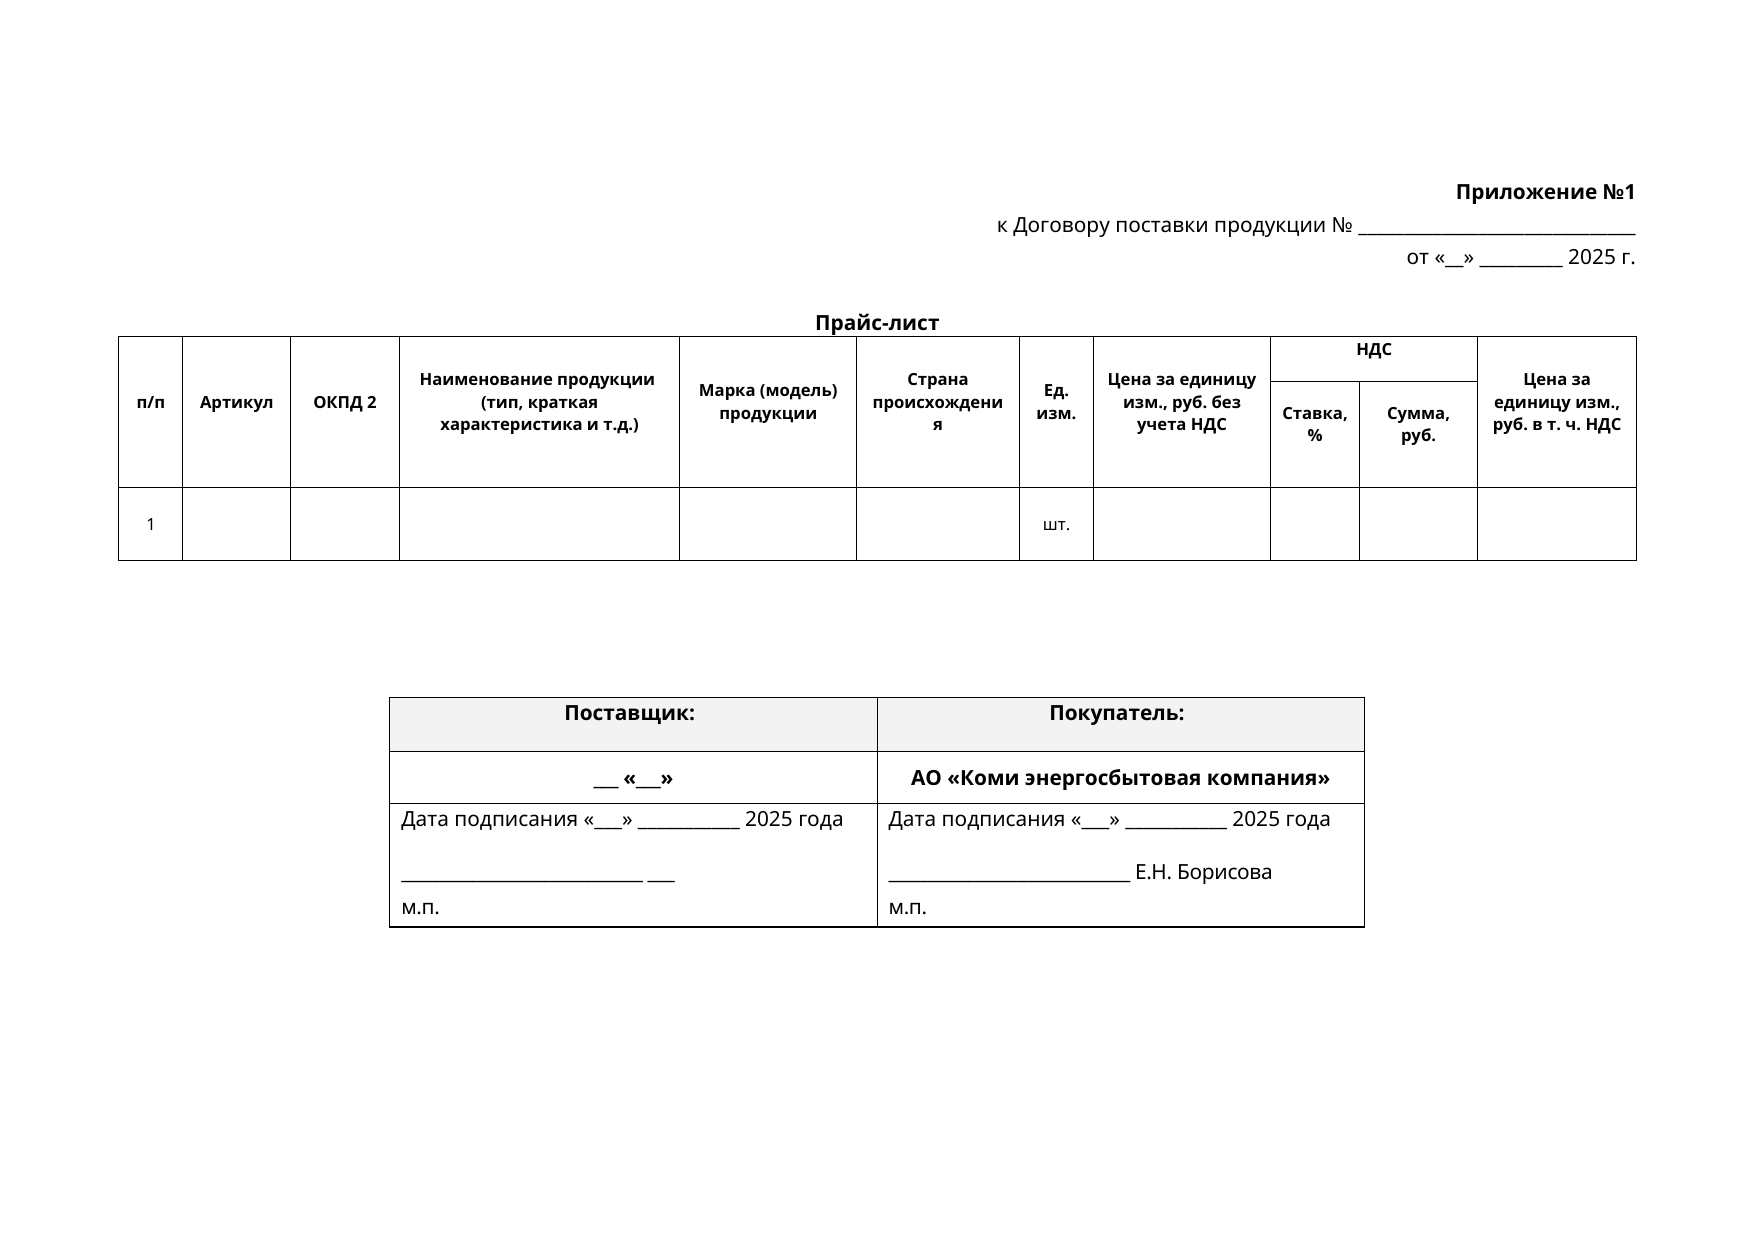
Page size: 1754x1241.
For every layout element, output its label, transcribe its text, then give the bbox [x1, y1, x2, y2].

table_cell Дата подписания «___» ___________ 2025 года ___________________________ ___ м.п. [390, 804, 877, 926]
table_header Артикул [183, 337, 290, 487]
table_cell АО «Коми энергосбытовая компания» [878, 752, 1364, 803]
table_cell [680, 488, 856, 560]
table_cell Дата подписания «___» ___________ 2025 года ___________________________ Е.Н. Борисова м.п. [878, 804, 1364, 926]
text Приложение №1 [118, 177, 1636, 206]
text Прайс-лист [118, 308, 1636, 336]
text к Договору поставки продукции № ______________________________ [118, 210, 1636, 238]
table_header Страна происхождения [857, 337, 1019, 487]
table_cell Ставка, % [1271, 382, 1359, 487]
table_cell шт. [1020, 488, 1093, 560]
table_header НДС [1271, 337, 1477, 381]
table_cell 1 [119, 488, 182, 560]
table_header Ед. изм. [1020, 337, 1093, 487]
table_cell [183, 488, 290, 560]
text от «__» _________ 2025 г. [118, 242, 1636, 271]
table_header Цена за единицу изм., руб. без учета НДС [1094, 337, 1270, 487]
table_cell [291, 488, 399, 560]
table_header Покупатель: [878, 698, 1364, 751]
table_cell [1271, 488, 1359, 560]
table_cell ___ «___» [390, 752, 877, 803]
table_cell [1360, 488, 1477, 560]
table_cell [1478, 488, 1636, 560]
table_cell [857, 488, 1019, 560]
table_cell [400, 488, 679, 560]
table_cell [1094, 488, 1270, 560]
table_header ОКПД 2 [291, 337, 399, 487]
table_header Цена за единицу изм., руб. в т. ч. НДС [1478, 337, 1636, 487]
table_header Марка (модель) продукции [680, 337, 856, 487]
table_header Поставщик: [390, 698, 877, 751]
table_header п/п [119, 337, 182, 487]
table_cell Сумма, руб. [1360, 382, 1477, 487]
table_header Наименование продукции (тип, краткая характеристика и т.д.) [400, 337, 679, 487]
